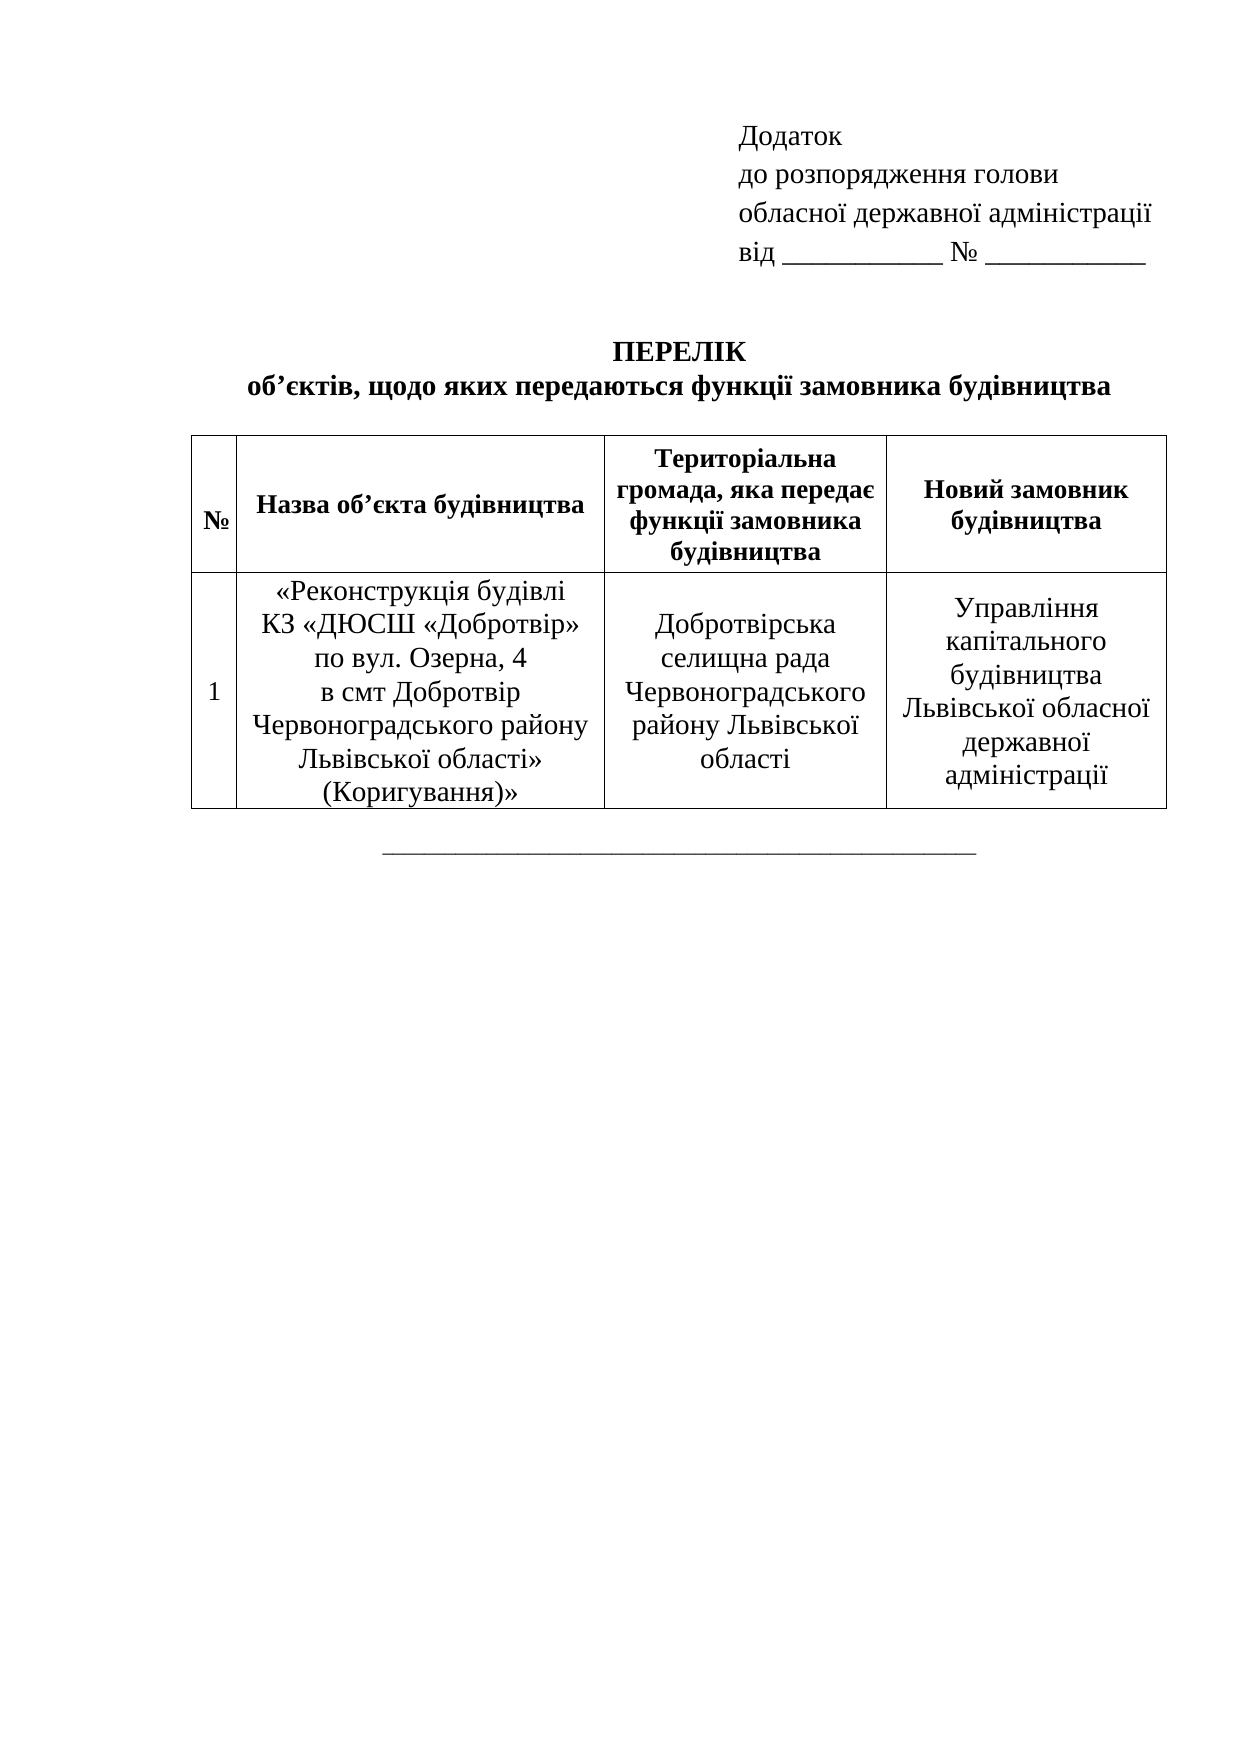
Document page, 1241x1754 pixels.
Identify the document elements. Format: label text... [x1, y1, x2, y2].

text від ___________ № ___________ [738, 234, 1181, 267]
table_cell Управління капітального будівництва Львівської обласної державної адміністрації [887, 573, 1166, 808]
table_header Територіальна громада, яка передає функції замовника будівництва [605, 436, 886, 572]
table_header Новий замовник будівництва [887, 436, 1166, 572]
table_header Назва об’єкта будівництва [237, 436, 604, 572]
text обласної державної адміністрації [738, 195, 1181, 229]
text _________________________________________________________ [177, 833, 1181, 857]
text ПЕРЕЛІК [177, 334, 1181, 368]
text Додаток [738, 118, 1181, 152]
table_header № [192, 436, 236, 572]
table_cell 1 [192, 573, 236, 808]
text до розпорядження голови [738, 157, 1181, 190]
table_cell Добротвірська селищна рада Червоноградського району Львівської області [605, 573, 886, 808]
table_cell «Реконструкція будівлі КЗ «ДЮСШ «Добротвір» по вул. Озерна, 4 в смт Добротвір Червоноградського району Львівської області» (Коригування)» [237, 573, 604, 808]
text об’єктів, щодо яких передаються функції замовника будівництва [177, 368, 1181, 401]
